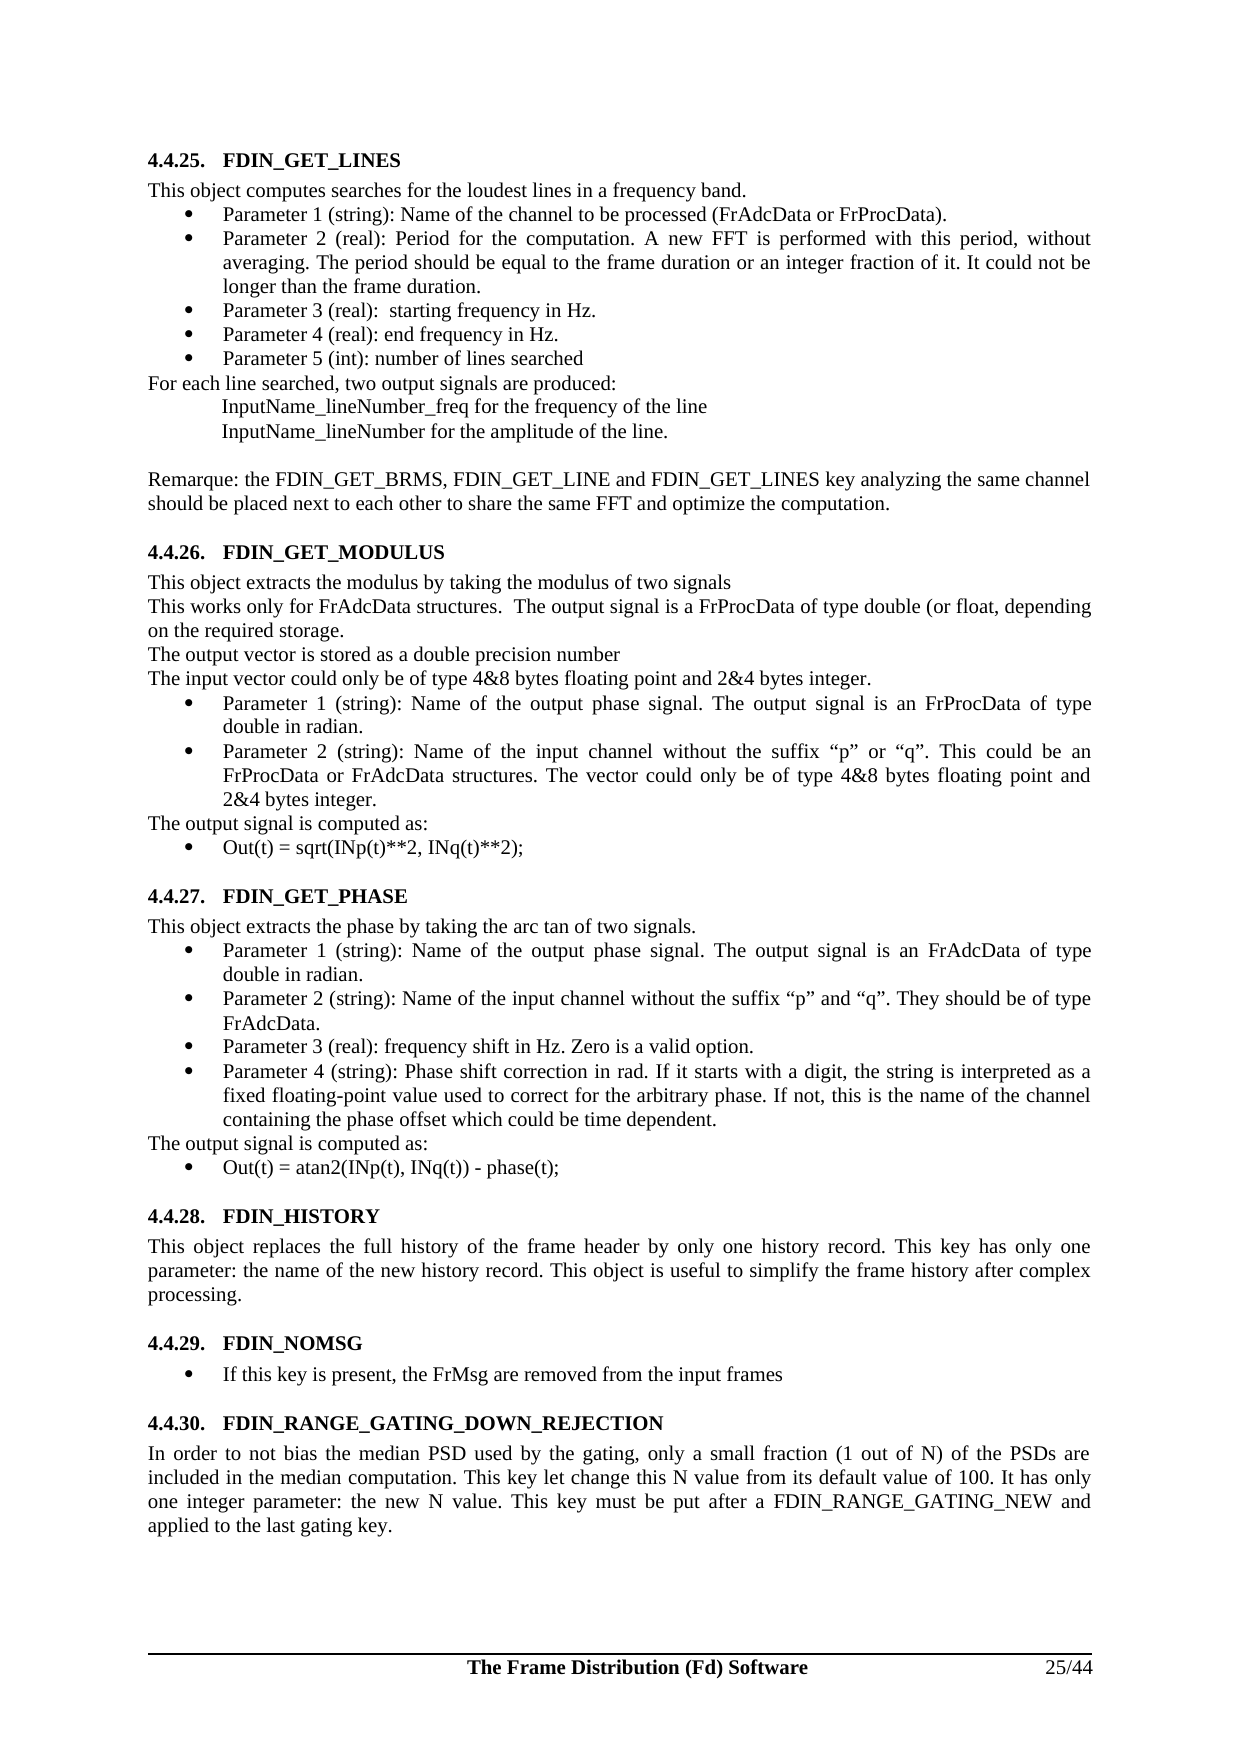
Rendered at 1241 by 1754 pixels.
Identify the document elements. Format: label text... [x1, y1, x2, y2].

list If this key is present, the FrMsg are removed from the input frames [185, 1362, 1093, 1386]
text The output vector is stored as a double precision number [148, 642, 1093, 666]
text InputName_lineNumber_freq for the frequency of the line [148, 394, 1093, 418]
subtitle FDIN_GET_MODULUS [148, 540, 1093, 564]
list Parameter 1 (string): Name of the output phase signal. The output signal is an FrAdcData of type double in radian. [185, 938, 1093, 986]
text In order to not bias the median PSD used by the gating, only a small fraction (1 out of N) of the PSDs are included in the median computation. This key let change this N value from its default value of 100. It has only one integer parameter: the new N value. This key must be put after a FDIN_RANGE_GATING_NEW and applied to the last gating key. [148, 1441, 1093, 1537]
text InputName_lineNumber for the amplitude of the line. [148, 418, 1093, 443]
text This object replaces the full history of the frame header by only one history record. This key has only one parameter: the name of the new history record. This object is useful to simplify the frame history after complex processing. [148, 1234, 1093, 1306]
subtitle FDIN_GET_LINES [148, 148, 1093, 172]
subtitle FDIN_RANGE_GATING_DOWN_REJECTION [148, 1411, 1093, 1435]
list Parameter 3 (real): frequency shift in Hz. Zero is a valid option. [185, 1034, 1093, 1058]
text This works only for FrAdcData structures. The output signal is a FrProcData of type double (or float, depending on the required storage. [148, 594, 1093, 642]
list Parameter 4 (real): end frequency in Hz. [185, 322, 1093, 346]
list Parameter 5 (int): number of lines searched [185, 346, 1093, 370]
list Parameter 4 (string): Phase shift correction in rad. If it starts with a digit, the string is interpreted as a fixed floating-point value used to correct for the arbitrary phase. If not, this is the name of the channel containing the phase offset which could be time dependent. [185, 1058, 1093, 1131]
list Parameter 2 (string): Name of the input channel without the suffix “p” or “q”. This could be an FrProcData or FrAdcData structures. The vector could only be of type 4&8 bytes floating point and 2&4 bytes integer. [185, 738, 1093, 811]
subtitle FDIN_HISTORY [148, 1204, 1093, 1228]
list Parameter 3 (real): starting frequency in Hz. [185, 298, 1093, 322]
list Parameter 2 (string): Name of the input channel without the suffix “p” and “q”. They should be of type FrAdcData. [185, 986, 1093, 1034]
list Parameter 1 (string): Name of the output phase signal. The output signal is an FrProcData of type double in radian. [185, 690, 1093, 738]
text This object extracts the modulus by taking the modulus of two signals [148, 570, 1093, 594]
list Parameter 1 (string): Name of the channel to be processed (FrAdcData or FrProcData). [185, 202, 1093, 226]
text For each line searched, two output signals are produced: [148, 370, 1093, 394]
list Out(t) = sqrt(INp(t)**2, INq(t)**2); [185, 835, 1093, 859]
list Out(t) = atan2(INp(t), INq(t)) - phase(t); [185, 1155, 1093, 1179]
text The output signal is computed as: [148, 811, 1093, 835]
subtitle FDIN_NOMSG [148, 1331, 1093, 1355]
text This object computes searches for the loudest lines in a frequency band. [148, 178, 1093, 202]
text The output signal is computed as: [148, 1131, 1093, 1155]
text This object extracts the phase by taking the arc tan of two signals. [148, 914, 1093, 938]
text The input vector could only be of type 4&8 bytes floating point and 2&4 bytes integer. [148, 666, 1093, 690]
subtitle FDIN_GET_PHASE [148, 884, 1093, 908]
